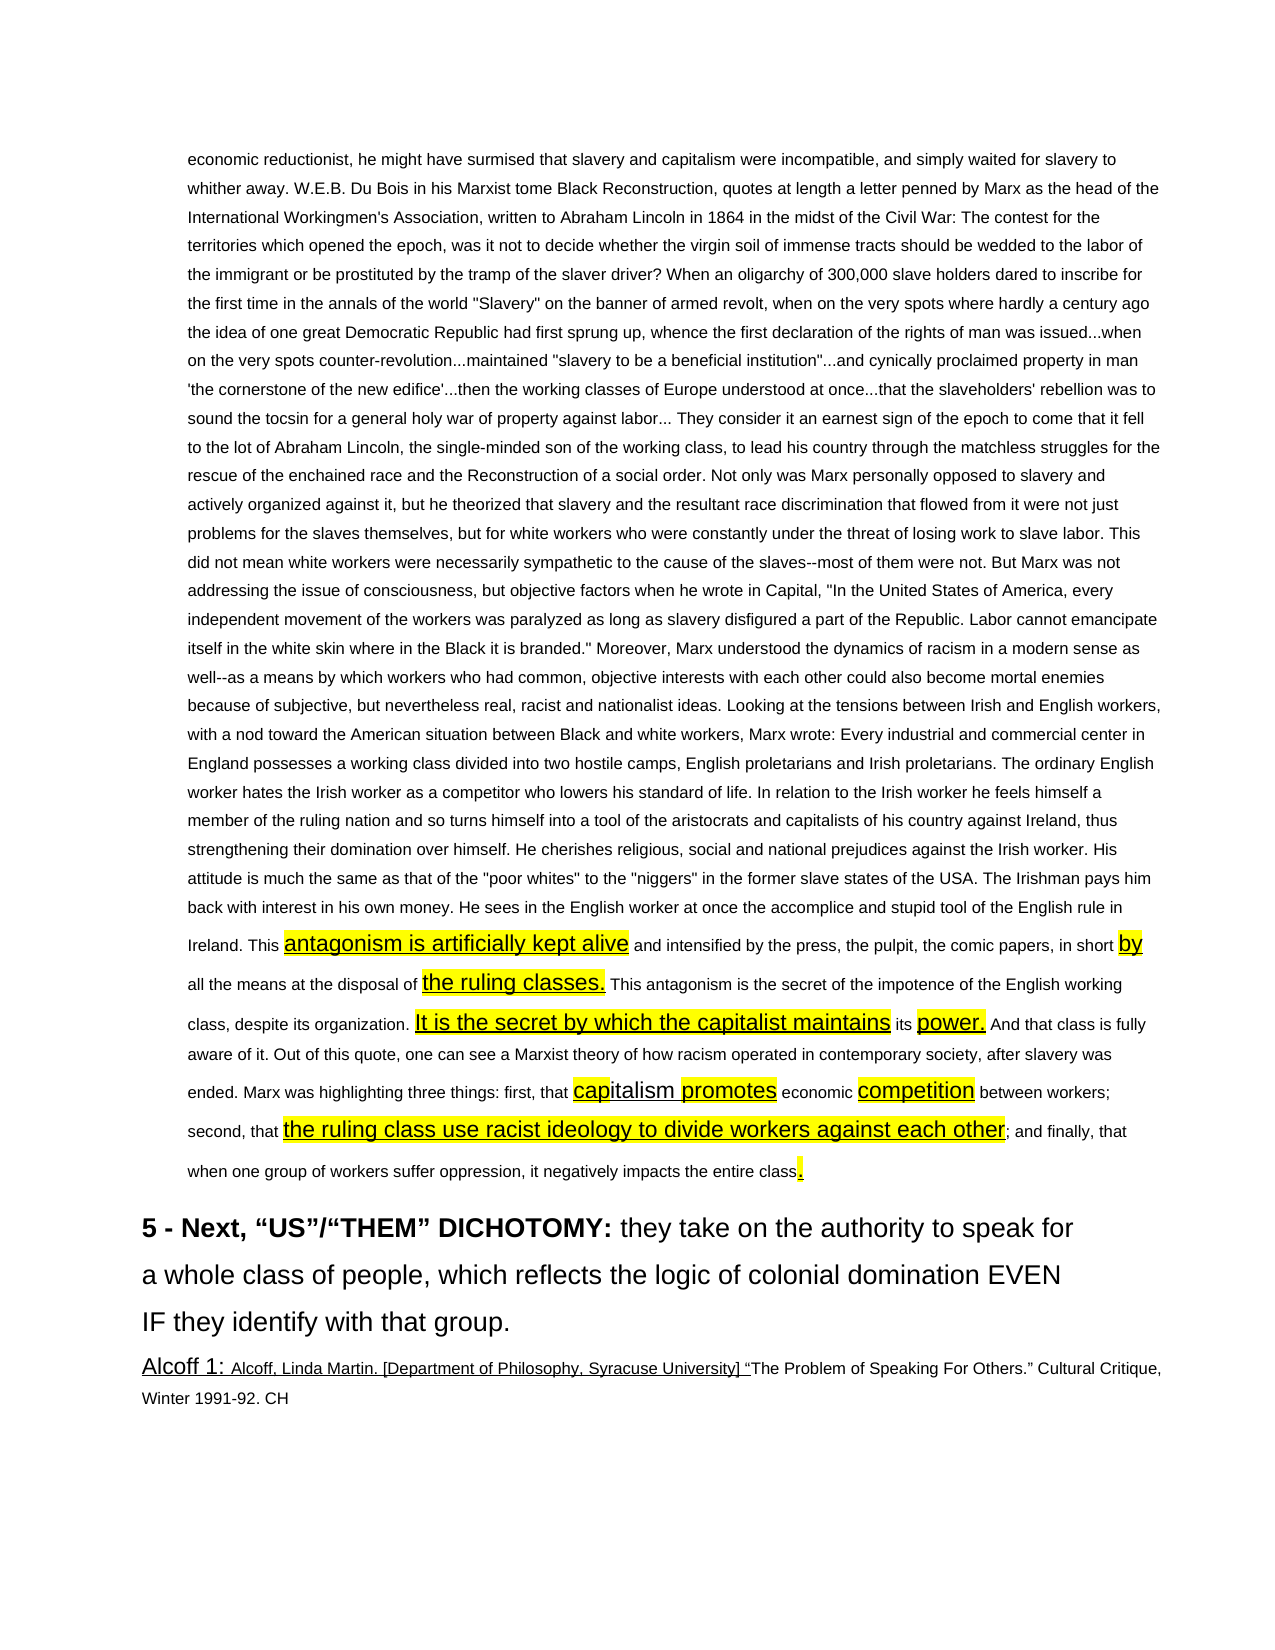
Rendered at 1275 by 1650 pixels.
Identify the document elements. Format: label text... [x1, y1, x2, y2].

text 5 - Next, “US”/“THEM” DICHOTOMY: they take on the authority to speak for a whole class of people, which reflects the logic of colonial domination EVEN IF they identify with that group. [142, 1212, 1087, 1337]
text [187, 150, 1162, 1182]
text Alcoff 1: Alcoff, Linda Martin. [Department of Philosophy, Syracuse University] “The Problem of Speaking For Others.” Cultural Critique, Winter 1991-92. CH [142, 1353, 1162, 1408]
